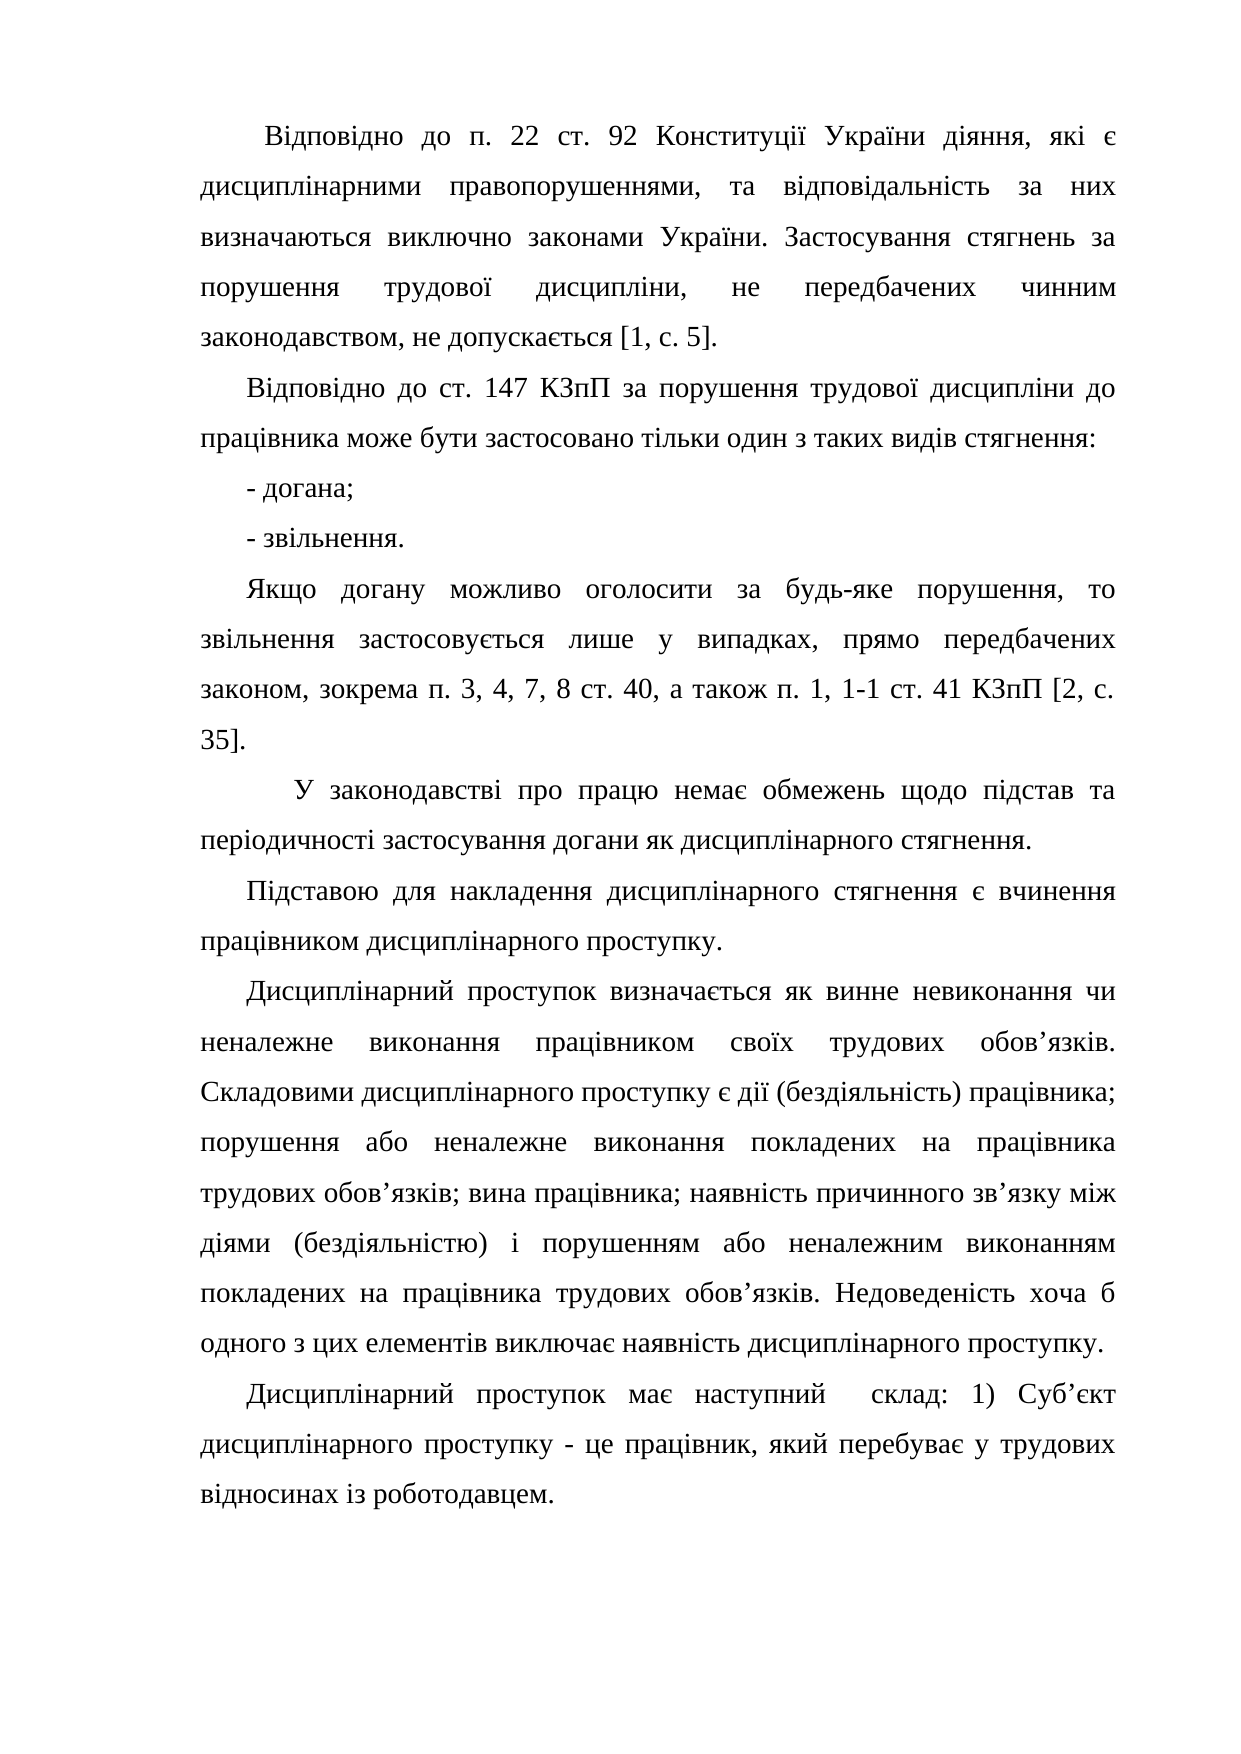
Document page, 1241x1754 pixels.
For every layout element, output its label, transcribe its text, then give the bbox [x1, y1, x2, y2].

text Якщо догану можливо оголосити за будь-яке порушення, то звільнення застосовується лише у випадках, прямо передбачених законом, зокрема п. 3, 4, 7, 8 ст. 40, а також п. 1, 1-1 ст. 41 КЗпП [2, с. 35]. [200, 571, 1117, 755]
text - догана; [200, 470, 1117, 504]
text Відповідно до ст. 147 КЗпП за порушення трудової дисципліни до працівника може бути застосовано тільки один з таких видів стягнення: [200, 370, 1117, 453]
text Підставою для накладення дисциплінарного стягнення є вчинення працівником дисциплінарного проступку. [200, 873, 1117, 957]
text Дисциплінарний проступок визначається як винне невиконання чи неналежне виконання працівником своїх трудових обов’язків. Складовими дисциплінарного проступку є дії (бездіяльність) працівника; порушення або неналежне виконання покладених на працівника трудових обов’язків; вина працівника; наявність причинного зв’язку між діями (бездіяльністю) і порушенням або неналежним виконанням покладених на працівника трудових обов’язків. Недоведеність хоча б одного з цих елементів виключає наявність дисциплінарного проступку. [200, 973, 1117, 1359]
text Відповідно до п. 22 ст. 92 Конституції України діяння, які є дисциплінарними правопорушеннями, та відповідальність за них визначаються виключно законами України. Застосування стягнень за порушення трудової дисципліни, не передбачених чинним законодавством, не допускається [1, с. 5]. [200, 118, 1117, 353]
text У законодавстві про працю немає обмежень щодо підстав та періодичності застосування догани як дисциплінарного стягнення. [200, 772, 1117, 856]
text - звільнення. [200, 521, 1117, 554]
text Дисциплінарний проступок має наступний склад: 1) Суб’єкт дисциплінарного проступку - це працівник, який перебуває у трудових відносинах із роботодавцем. [200, 1376, 1117, 1510]
